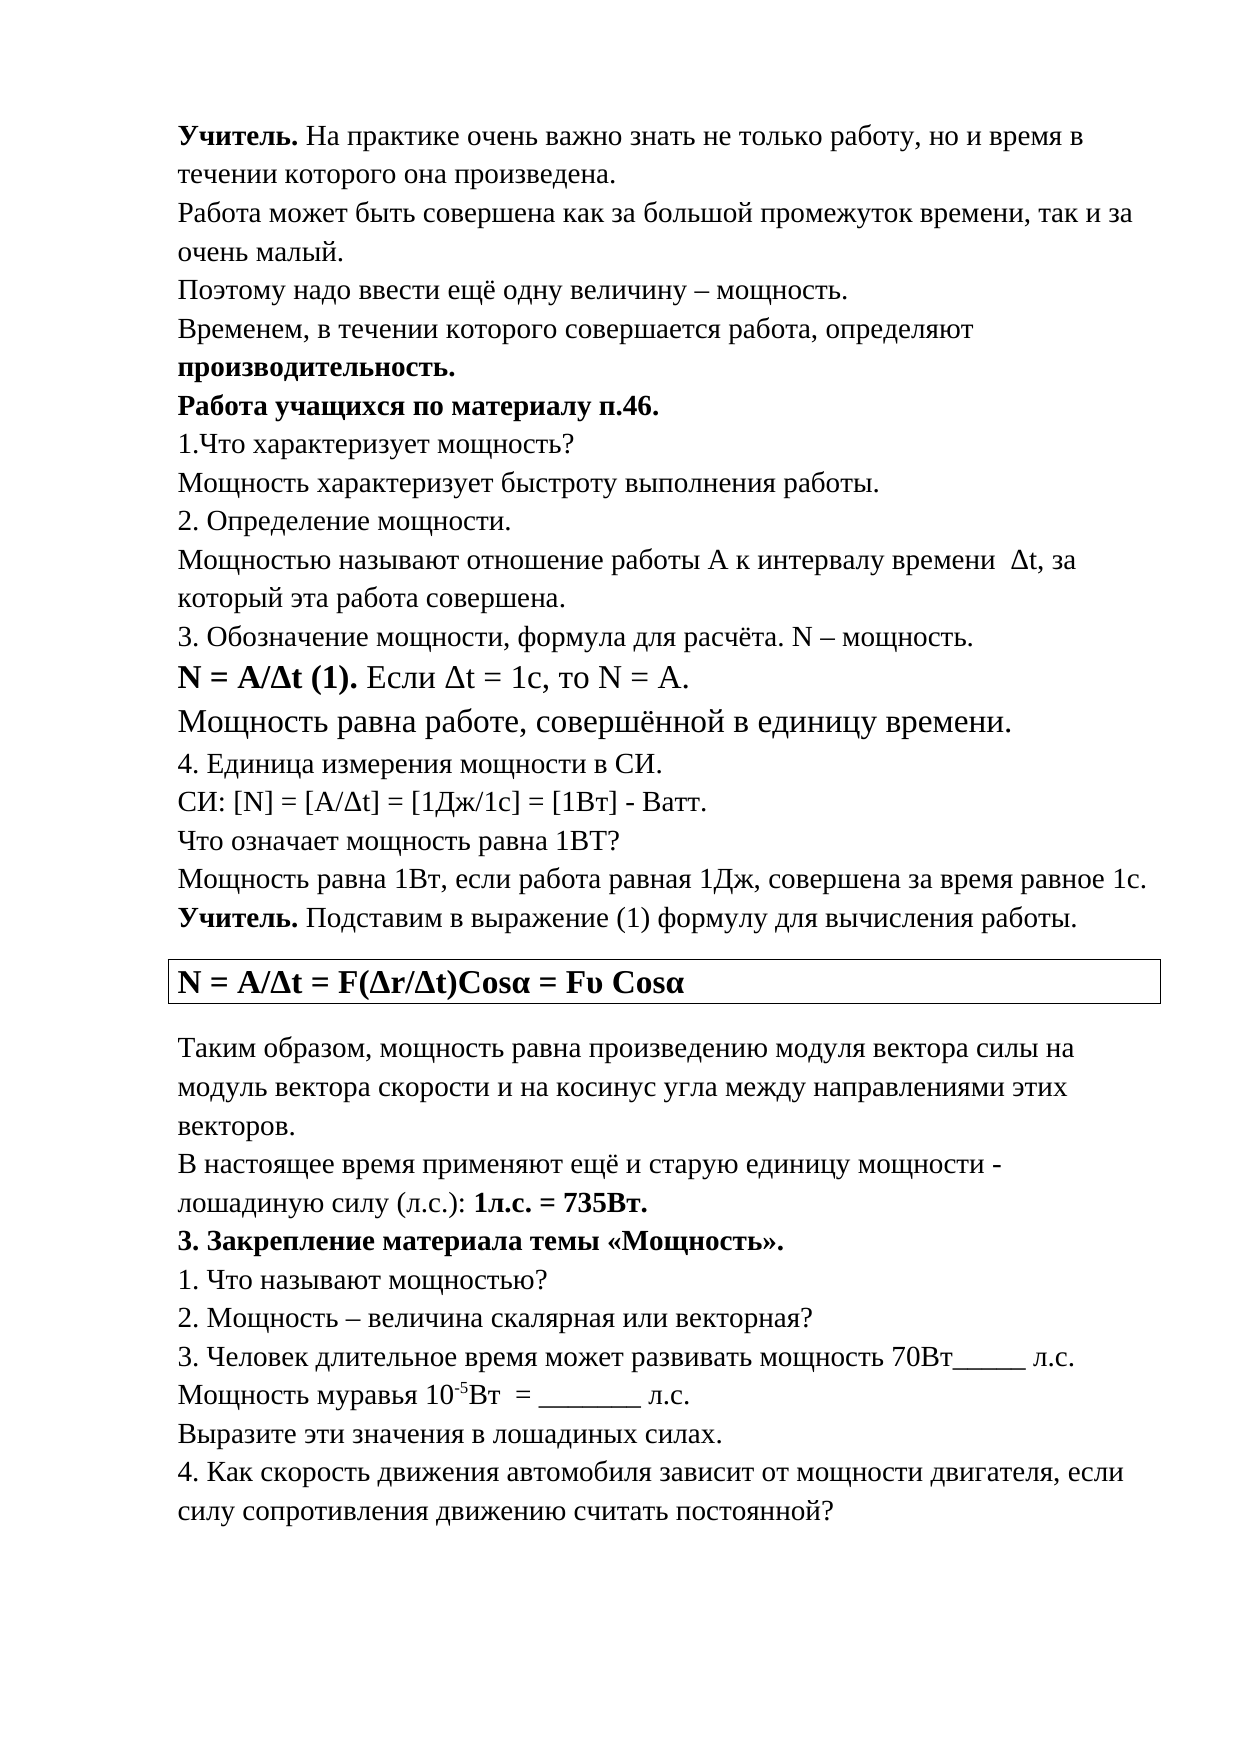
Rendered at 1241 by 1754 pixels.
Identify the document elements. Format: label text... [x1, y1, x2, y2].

text N = А/Δt (1). Если Δt = 1с, то N = А. [177, 658, 1152, 696]
text 3. Человек длительное время может развивать мощность 70Вт_____ л.с. [177, 1339, 1152, 1372]
text 4. Единица измерения мощности в СИ. [177, 746, 1152, 779]
text В настоящее время применяют ещё и старую единицу мощности - лошадиную силу (л.с.): 1л.с. = 735Вт. [177, 1146, 1152, 1218]
text Мощность характеризует быстроту выполнения работы. [177, 465, 1152, 498]
text Выразите эти значения в лошадиных силах. [177, 1416, 1152, 1449]
text 3. Обозначение мощности, формула для расчёта. N – мощность. [177, 619, 1152, 653]
text 1. Что называют мощностью? [177, 1262, 1152, 1295]
text 2. Определение мощности. [177, 503, 1152, 537]
text Мощность равна работе, совершённой в единицу времени. [177, 702, 1152, 740]
text Мощность равна 1Вт, если работа равная 1Дж, совершена за время равное 1с. [177, 861, 1152, 895]
text Что означает мощность равна 1ВТ? [177, 823, 1152, 856]
text Учитель. На практике очень важно знать не только работу, но и время в течении которого она произведена. [177, 118, 1152, 190]
text 2. Мощность – величина скалярная или векторная? [177, 1300, 1152, 1334]
text 1.Что характеризует мощность? [177, 426, 1152, 460]
text 3. Закрепление материала темы «Мощность». [177, 1223, 1152, 1257]
text 4. Как скорость движения автомобиля зависит от мощности двигателя, если силу сопротивления движению считать постоянной? [177, 1454, 1152, 1527]
text Мощность муравья 10-5Вт = _______ л.с. [177, 1377, 1152, 1411]
text Временем, в течении которого совершается работа, определяют производительность. [177, 311, 1152, 383]
text Поэтому надо ввести ещё одну величину – мощность. [177, 272, 1152, 306]
text Мощностью называют отношение работы А к интервалу времени Δt, за который эта работа совершена. [177, 542, 1152, 614]
text Таким образом, мощность равна произведению модуля вектора силы на модуль вектора скорости и на косинус угла между направлениями этих векторов. [177, 1031, 1152, 1141]
text N = А/Δt = F(Δr/Δt)Cosα = Fυ Cosα [169, 960, 1160, 1003]
text Работа может быть совершена как за большой промежуток времени, так и за очень малый. [177, 195, 1152, 267]
text Учитель. Подставим в выражение (1) формулу для вычисления работы. [177, 900, 1152, 933]
text Работа учащихся по материалу п.46. [177, 388, 1152, 421]
text СИ: [N] = [А/Δt] = [1Дж/1с] = [1Вт] - Ватт. [177, 784, 1152, 818]
